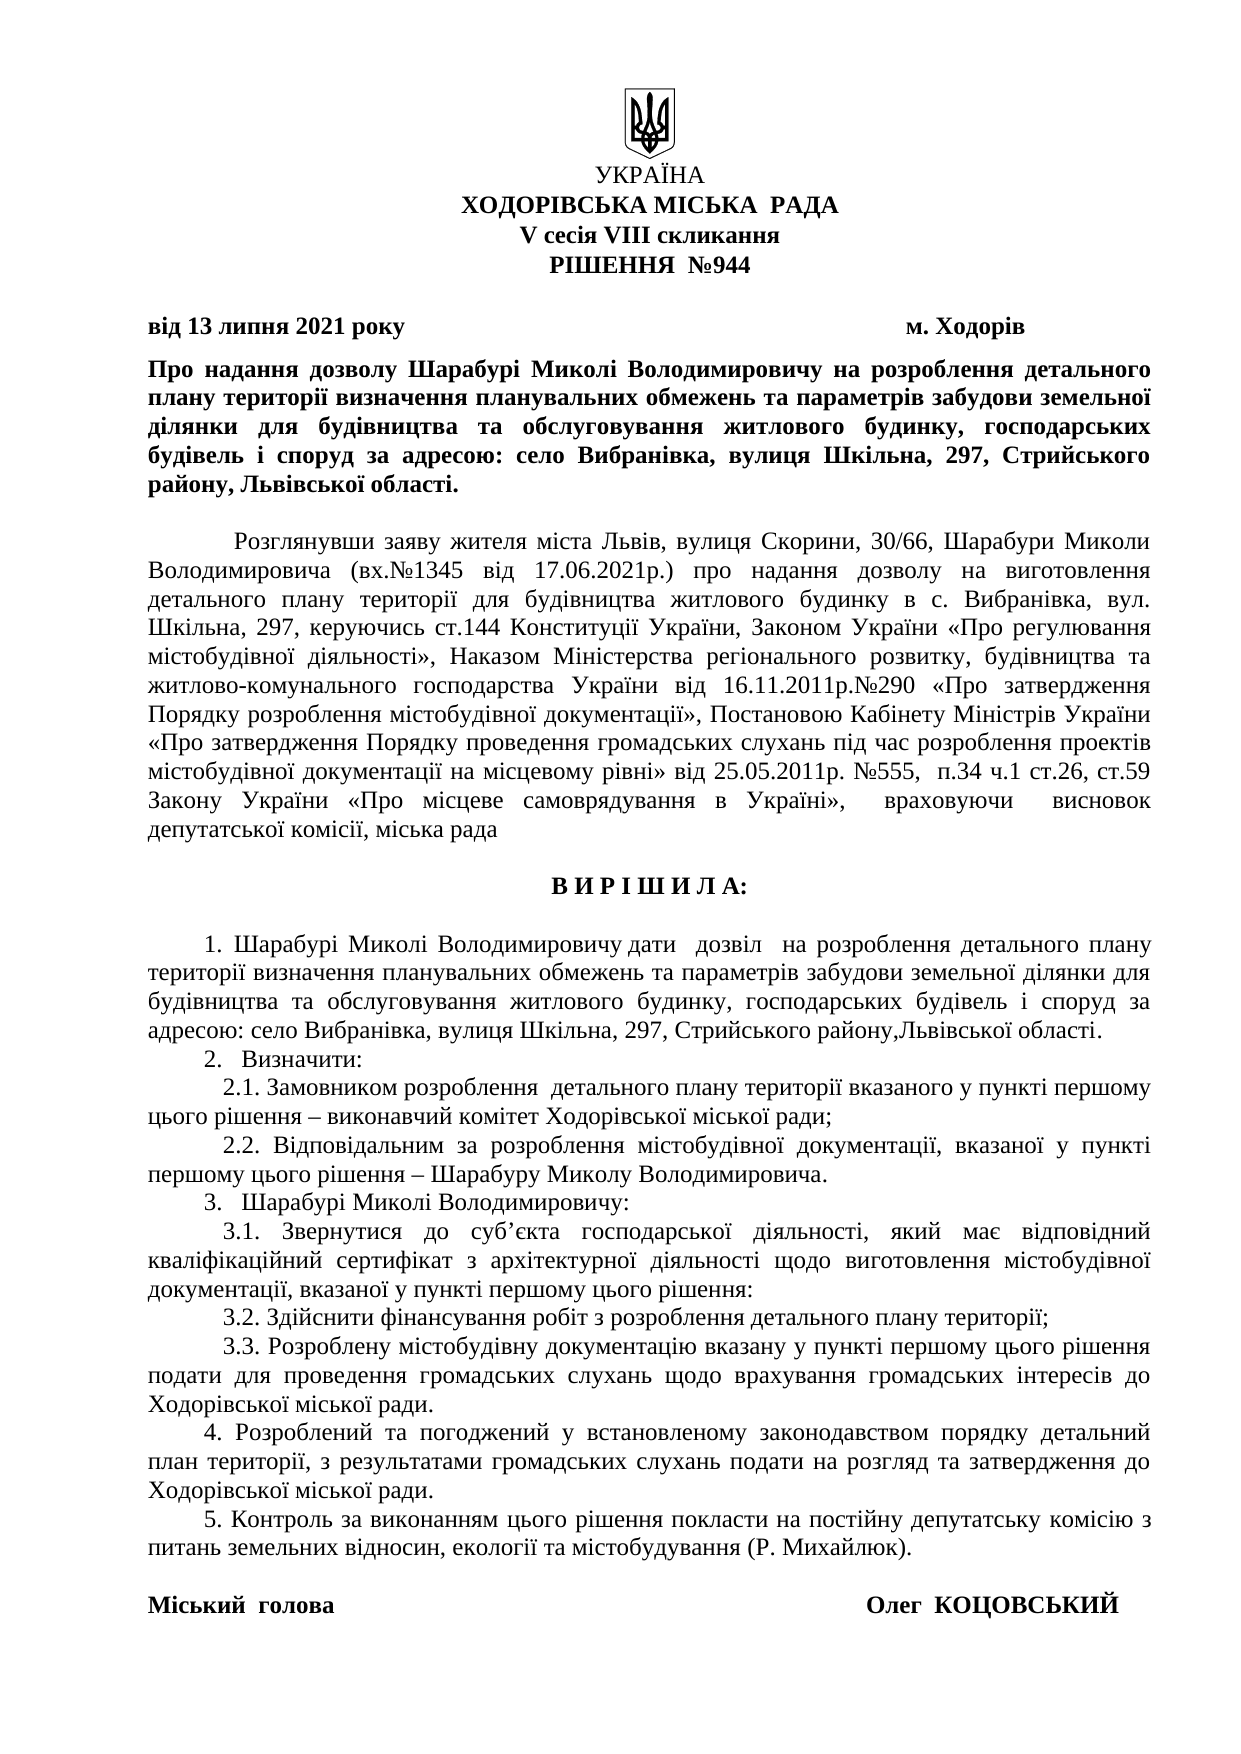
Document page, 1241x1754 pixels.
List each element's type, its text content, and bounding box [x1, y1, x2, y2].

text В И Р І Ш И Л А: [148, 871, 1152, 900]
text 4. Розроблений та погоджений у встановленому законодавством порядку детальний план території, з результатами громадських слухань подати на розгляд та затвердження до Ходорівської міської ради. [148, 1417, 1152, 1504]
table_header УКРАЇНА ХОДОРІВСЬКА МІСЬКА РАДА V сесія VІІІ скликання [148, 89, 1152, 251]
text Про надання дозволу Шарабурі Миколі Володимировичу на розроблення детального плану території визначення планувальних обмежень та параметрів забудови земельної ділянки для будівництва та обслуговування житлового будинку, господарських будівель і споруд за адресою: село Вибранівка, вулиця Шкільна, 297, Стрийського району, Львівської області. [148, 354, 1152, 497]
text Розглянувши заяву жителя міста Львів, вулиця Скорини, 30/66, Шарабури Миколи Володимировича (вх.№1345 від 17.06.2021р.) про надання дозволу на виготовлення детального плану території для будівництва житлового будинку в с. Вибранівка, вул. Шкільна, 297, керуючись ст.144 Конституції України, Законом України «Про регулювання містобудівної діяльності», Наказом Міністерства регіонального розвитку, будівництва та житлово-комунального господарства України від 16.11.2011р.№290 «Про затвердження Порядку розроблення містобудівної документації», Постановою Кабінету Міністрів України «Про затвердження Порядку проведення громадських слухань під час розроблення проектів містобудівної документації на місцевому рівні» від 25.05.2011р. №555, п.34 ч.1 ст.26, ст.59 Закону України «Про місцеве самоврядування в Україні», враховуючи висновок депутатської комісії, міська рада [148, 526, 1152, 842]
table_cell РІШЕННЯ №944 [148, 251, 1152, 311]
text 2.1. Замовником розроблення детального плану території вказаного у пункті першому цього рішення – виконавчий комітет Ходорівської міської ради; [148, 1072, 1152, 1130]
text 3.1. Звернутися до суб’єкта господарської діяльності, який має відповідний кваліфікаційний сертифікат з архітектурної діяльності щодо виготовлення містобудівної документації, вказаної у пункті першому цього рішення: [148, 1216, 1152, 1302]
list Визначити: [204, 1044, 1152, 1072]
text 3.3. Розроблену містобудівну документацію вказану у пункті першому цього рішення подати для проведення громадських слухань щодо врахування громадських інтересів до Ходорівської міської ради. [148, 1331, 1152, 1417]
list Шарабурі Миколі Володимировичу: [204, 1187, 1152, 1216]
text 3.2. Здійснити фінансування робіт з розроблення детального плану території; [223, 1302, 1152, 1331]
text 5. Контроль за виконанням цього рішення покласти на постійну депутатську комісію з питань земельних відносин, екології та містобудування (Р. Михайлюк). [148, 1504, 1152, 1561]
table_cell від 13 липня 2021 року [148, 311, 635, 354]
text Міський голова Олег КОЦОВСЬКИЙ [148, 1590, 1152, 1619]
table_cell м. Ходорів [635, 311, 1152, 354]
text 1. Шарабурі Миколі Володимировичу дати дозвіл на розроблення детального плану території визначення планувальних обмежень та параметрів забудови земельної ділянки для будівництва та обслуговування житлового будинку, господарських будівель і споруд за адресою: село Вибранівка, вулиця Шкільна, 297, Стрийського району,Львівської області. [148, 929, 1152, 1044]
text 2.2. Відповідальним за розроблення містобудівної документації, вказаної у пункті першому цього рішення – Шарабуру Миколу Володимировича. [148, 1130, 1152, 1187]
